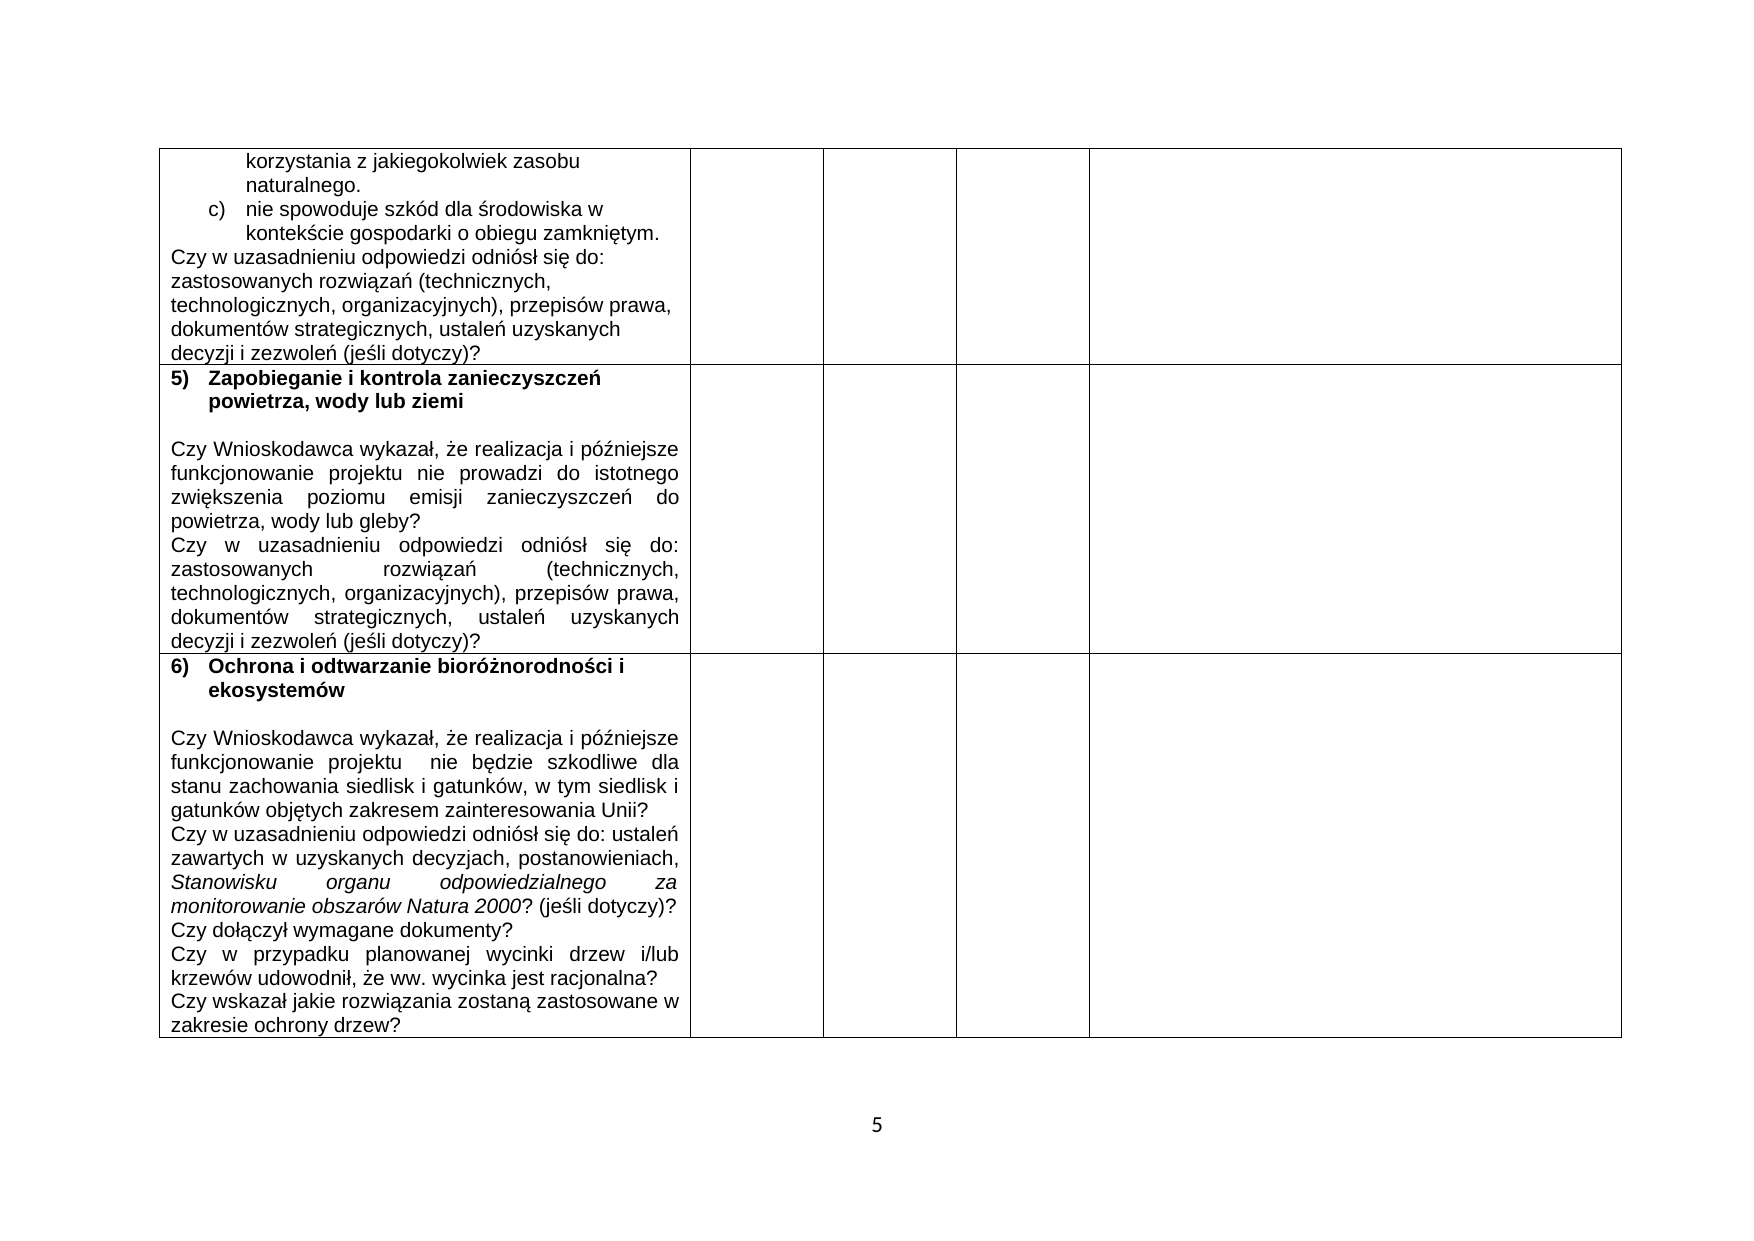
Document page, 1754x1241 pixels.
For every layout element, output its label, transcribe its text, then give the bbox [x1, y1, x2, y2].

table_cell [957, 654, 1089, 1037]
table_cell [691, 365, 823, 653]
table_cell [160, 149, 690, 364]
table_cell [1090, 654, 1621, 1037]
table_cell [824, 365, 956, 653]
table_cell [1090, 365, 1621, 653]
table_cell Ochrona i odtwarzanie bioróżnorodności i ekosystemów Czy Wnioskodawca wykazał, że realizacja i późniejsze funkcjonowanie projektu nie będzie szkodliwe dla stanu zachowania siedlisk i gatunków, w tym siedlisk i gatunków objętych zakresem zainteresowania Unii? Czy w uzasadnieniu odpowiedzi odniósł się do: ustaleń zawartych w uzyskanych decyzjach, postanowieniach, Stanowisku organu odpowiedzialnego za monitorowanie obszarów Natura 2000? (jeśli dotyczy)? Czy dołączył wymagane dokumenty? Czy w przypadku planowanej wycinki drzew i/lub krzewów udowodnił, że ww. wycinka jest racjonalna? Czy wskazał jakie rozwiązania zostaną zastosowane w zakresie ochrony drzew? [160, 654, 690, 1037]
table_cell [824, 149, 956, 364]
table_cell [691, 654, 823, 1037]
table_cell [1090, 149, 1621, 364]
table_cell Zapobieganie i kontrola zanieczyszczeń powietrza, wody lub ziemi Czy Wnioskodawca wykazał, że realizacja i późniejsze funkcjonowanie projektu nie prowadzi do istotnego zwiększenia poziomu emisji zanieczyszczeń do powietrza, wody lub gleby? Czy w uzasadnieniu odpowiedzi odniósł się do: zastosowanych rozwiązań (technicznych, technologicznych, organizacyjnych), przepisów prawa, dokumentów strategicznych, ustaleń uzyskanych decyzji i zezwoleń (jeśli dotyczy)? [160, 365, 690, 653]
table_cell [957, 149, 1089, 364]
table_cell [691, 149, 823, 364]
table_cell [957, 365, 1089, 653]
table_cell [824, 654, 956, 1037]
